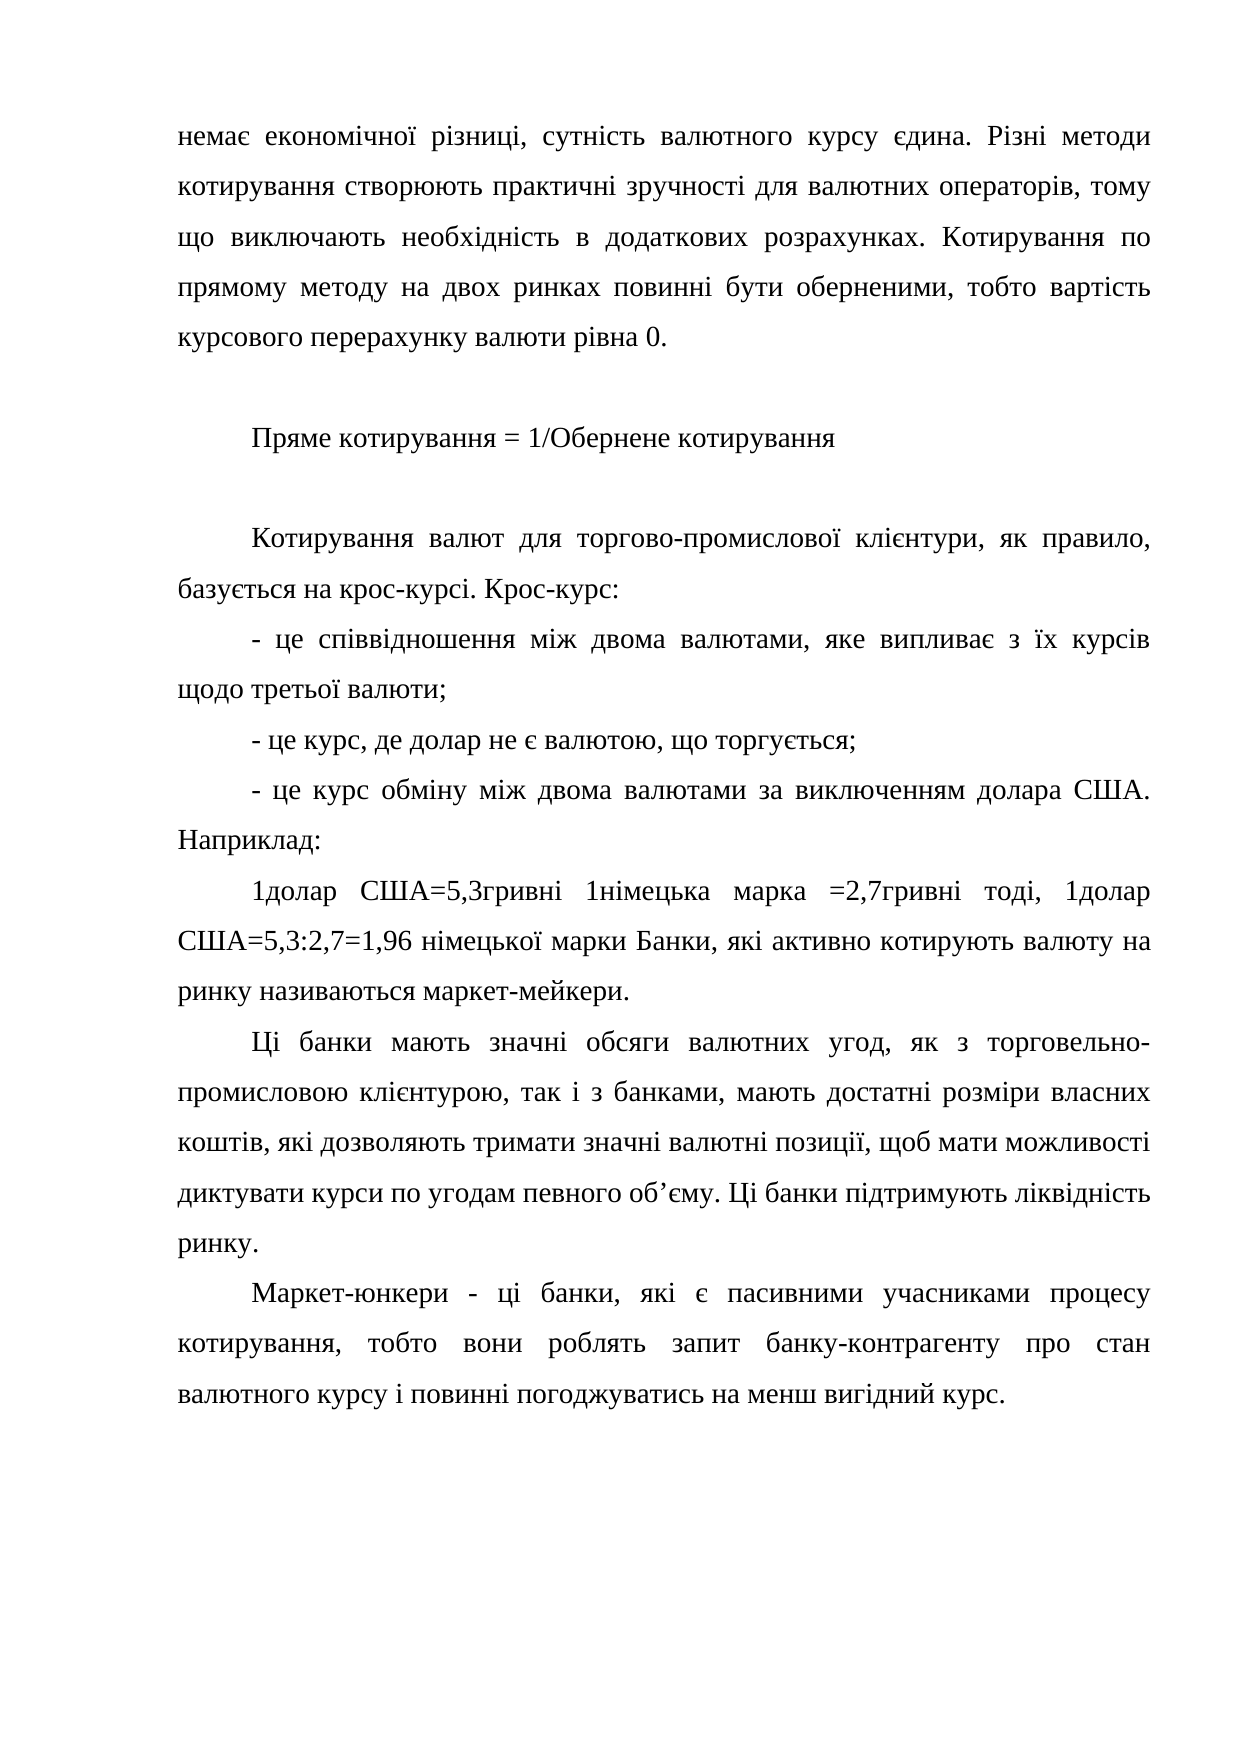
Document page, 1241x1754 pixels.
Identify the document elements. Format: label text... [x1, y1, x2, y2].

text Маркет-юнкери - ці банки, які є пасивними учасниками процесу котирування, тобто вони роблять запит банку-контрагенту про стан валютного курсу і повинні погоджуватись на менш вигідний курс. [177, 1275, 1152, 1409]
text - це курс, де долар не є валютою, що торгується; [177, 722, 1152, 755]
text Котирування валют для торгово-промислової клієнтури, як правило, базується на крос-курсі. Крос-курс: [177, 521, 1152, 604]
text - це курс обміну між двома валютами за виключенням долара США. Наприклад: [177, 772, 1152, 856]
text Ці банки мають значні обсяги валютних угод, як з торговельно-промисловою клієнтурою, так і з банками, мають достатні розміри власних коштів, які дозволяють тримати значні валютні позиції, щоб мати можливості диктувати курси по угодам певного об’єму. Ці банки підтримують ліквідність ринку. [177, 1024, 1152, 1258]
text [177, 118, 1152, 353]
text - це співвідношення між двома валютами, яке випливає з їх курсів щодо третьої валюти; [177, 621, 1152, 705]
text 1долар США=5,3гривні 1німецька марка =2,7гривні тоді, 1долар США=5,3:2,7=1,96 німецької марки Банки, які активно котирують валюту на ринку називаються маркет-мейкери. [177, 873, 1152, 1007]
text Пряме котирування = 1/Обернене котирування [177, 420, 1152, 453]
